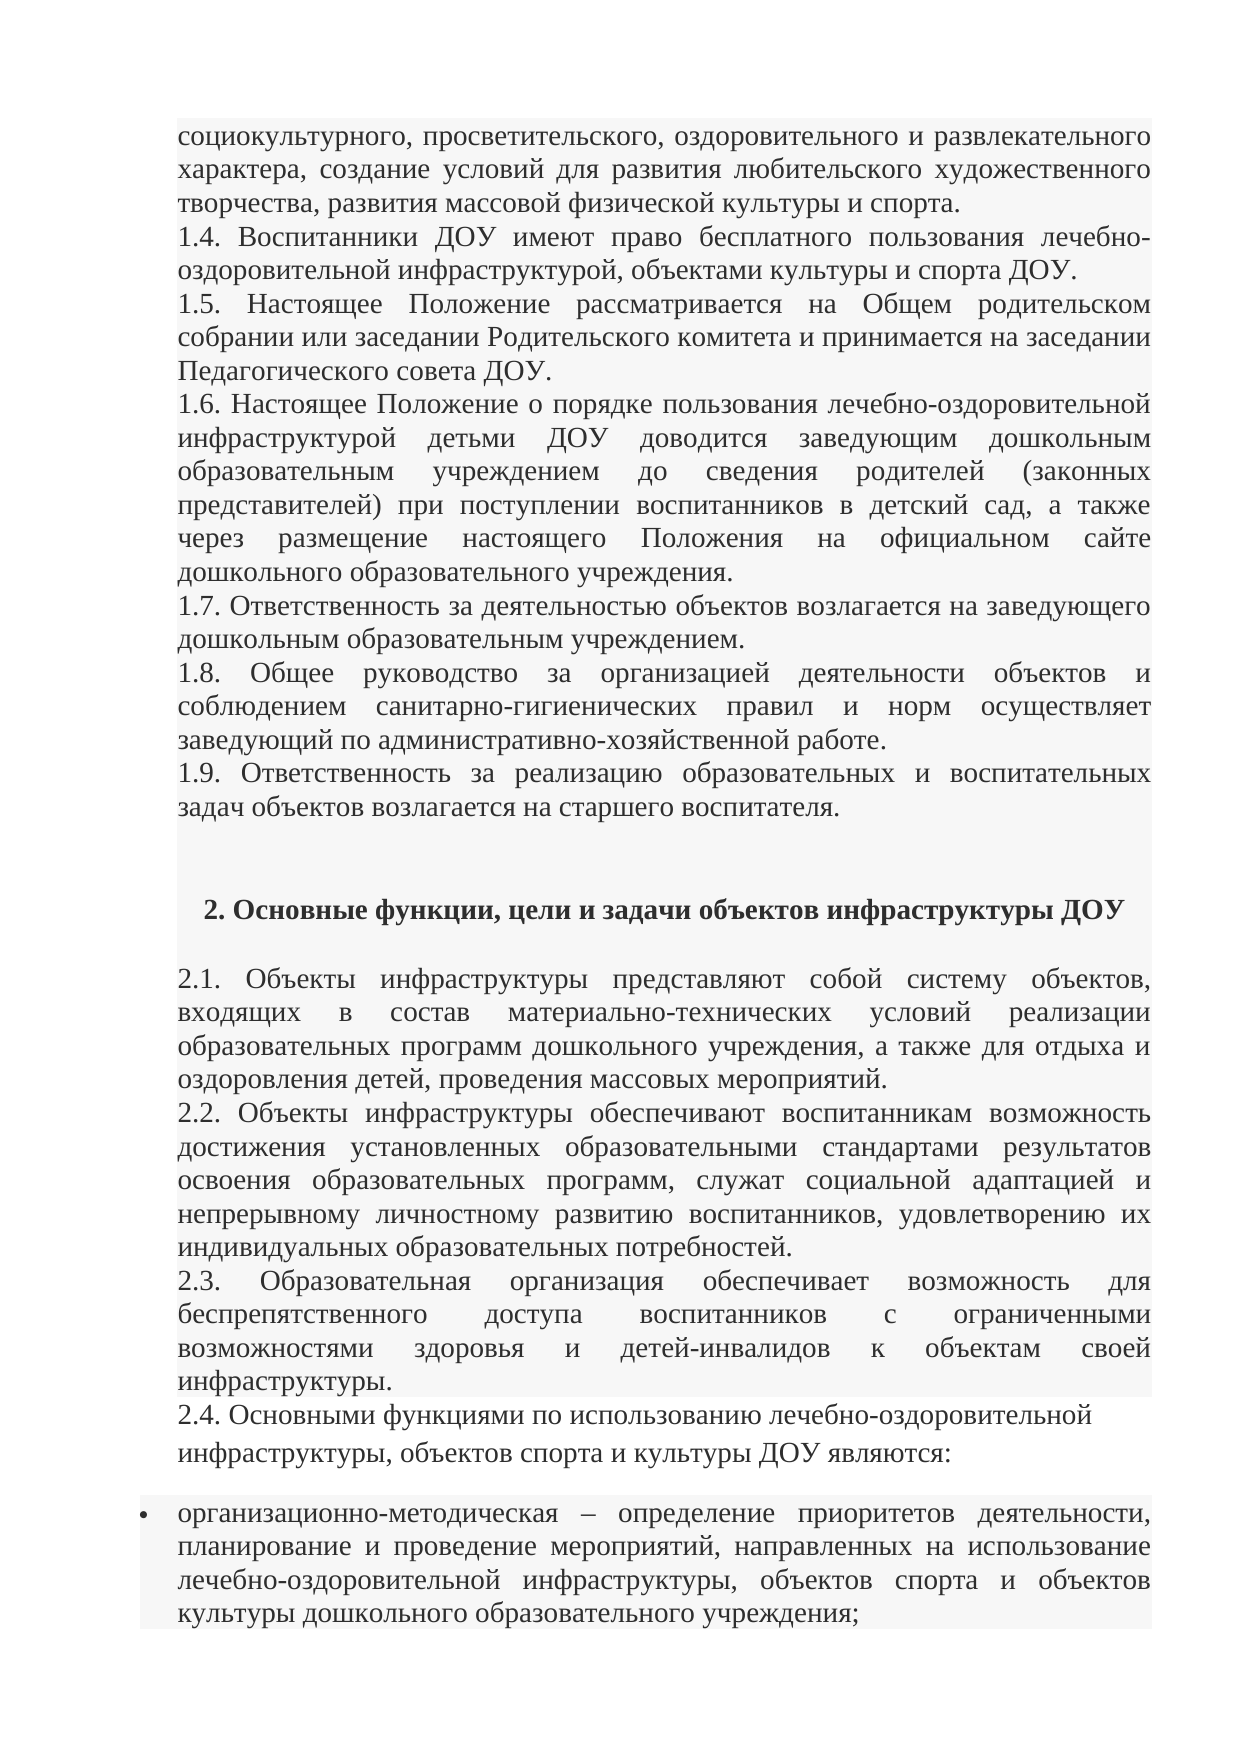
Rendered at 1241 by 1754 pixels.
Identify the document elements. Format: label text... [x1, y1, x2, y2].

text 2.1. Объекты инфраструктуры представляют собой систему объектов, входящих в состав материально-технических условий реализации образовательных программ дошкольного учреждения, а также для отдыха и оздоровления детей, проведения массовых мероприятий. [177, 961, 1152, 1095]
text 2.3. Образовательная организация обеспечивает возможность для беспрепятственного доступа воспитанников с ограниченными возможностями здоровья и детей-инвалидов к объектам своей инфраструктуры. [177, 1263, 1152, 1397]
text 1.9. Ответственность за реализацию образовательных и воспитательных задач объектов возлагается на старшего воспитателя. [177, 755, 1152, 822]
text 2. Основные функции, цели и задачи объектов инфраструктуры ДОУ [177, 891, 1152, 926]
text 1.7. Ответственность за деятельностью объектов возлагается на заведующего дошкольным образовательным учреждением. [177, 588, 1152, 655]
text 1.4. Воспитанники ДОУ имеют право бесплатного пользования лечебно-оздоровительной инфраструктурой, объектами культуры и спорта ДОУ. [177, 219, 1152, 286]
text 1.8. Общее руководство за организацией деятельности объектов и соблюдением санитарно-гигиенических правил и норм осуществляет заведующий по административно-хозяйственной работе. [177, 655, 1152, 755]
text 1.5. Настоящее Положение рассматривается на Общем родительском собрании или заседании Родительского комитета и принимается на заседании Педагогического совета ДОУ. [177, 286, 1152, 386]
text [177, 118, 1152, 219]
text 2.2. Объекты инфраструктуры обеспечивают воспитанникам возможность достижения установленных образовательными стандартами результатов освоения образовательных программ, служат социальной адаптацией и непрерывному личностному развитию воспитанников, удовлетворению их индивидуальных образовательных потребностей. [177, 1095, 1152, 1263]
list организационно-методическая – определение приоритетов деятельности, планирование и проведение мероприятий, направленных на использование лечебно-оздоровительной инфраструктуры, объектов спорта и объектов культуры дошкольного образовательного учреждения; [140, 1495, 1152, 1629]
text 1.6. Настоящее Положение о порядке пользования лечебно-оздоровительной инфраструктурой детьми ДОУ доводится заведующим дошкольным образовательным учреждением до сведения родителей (законных представителей) при поступлении воспитанников в детский сад, а также через размещение настоящего Положения на официальном сайте дошкольного образовательного учреждения. [177, 386, 1152, 588]
text 2.4. Основными функциями по использованию лечебно-оздоровительной инфраструктуры, объектов спорта и культуры ДОУ являются: [177, 1397, 1152, 1469]
